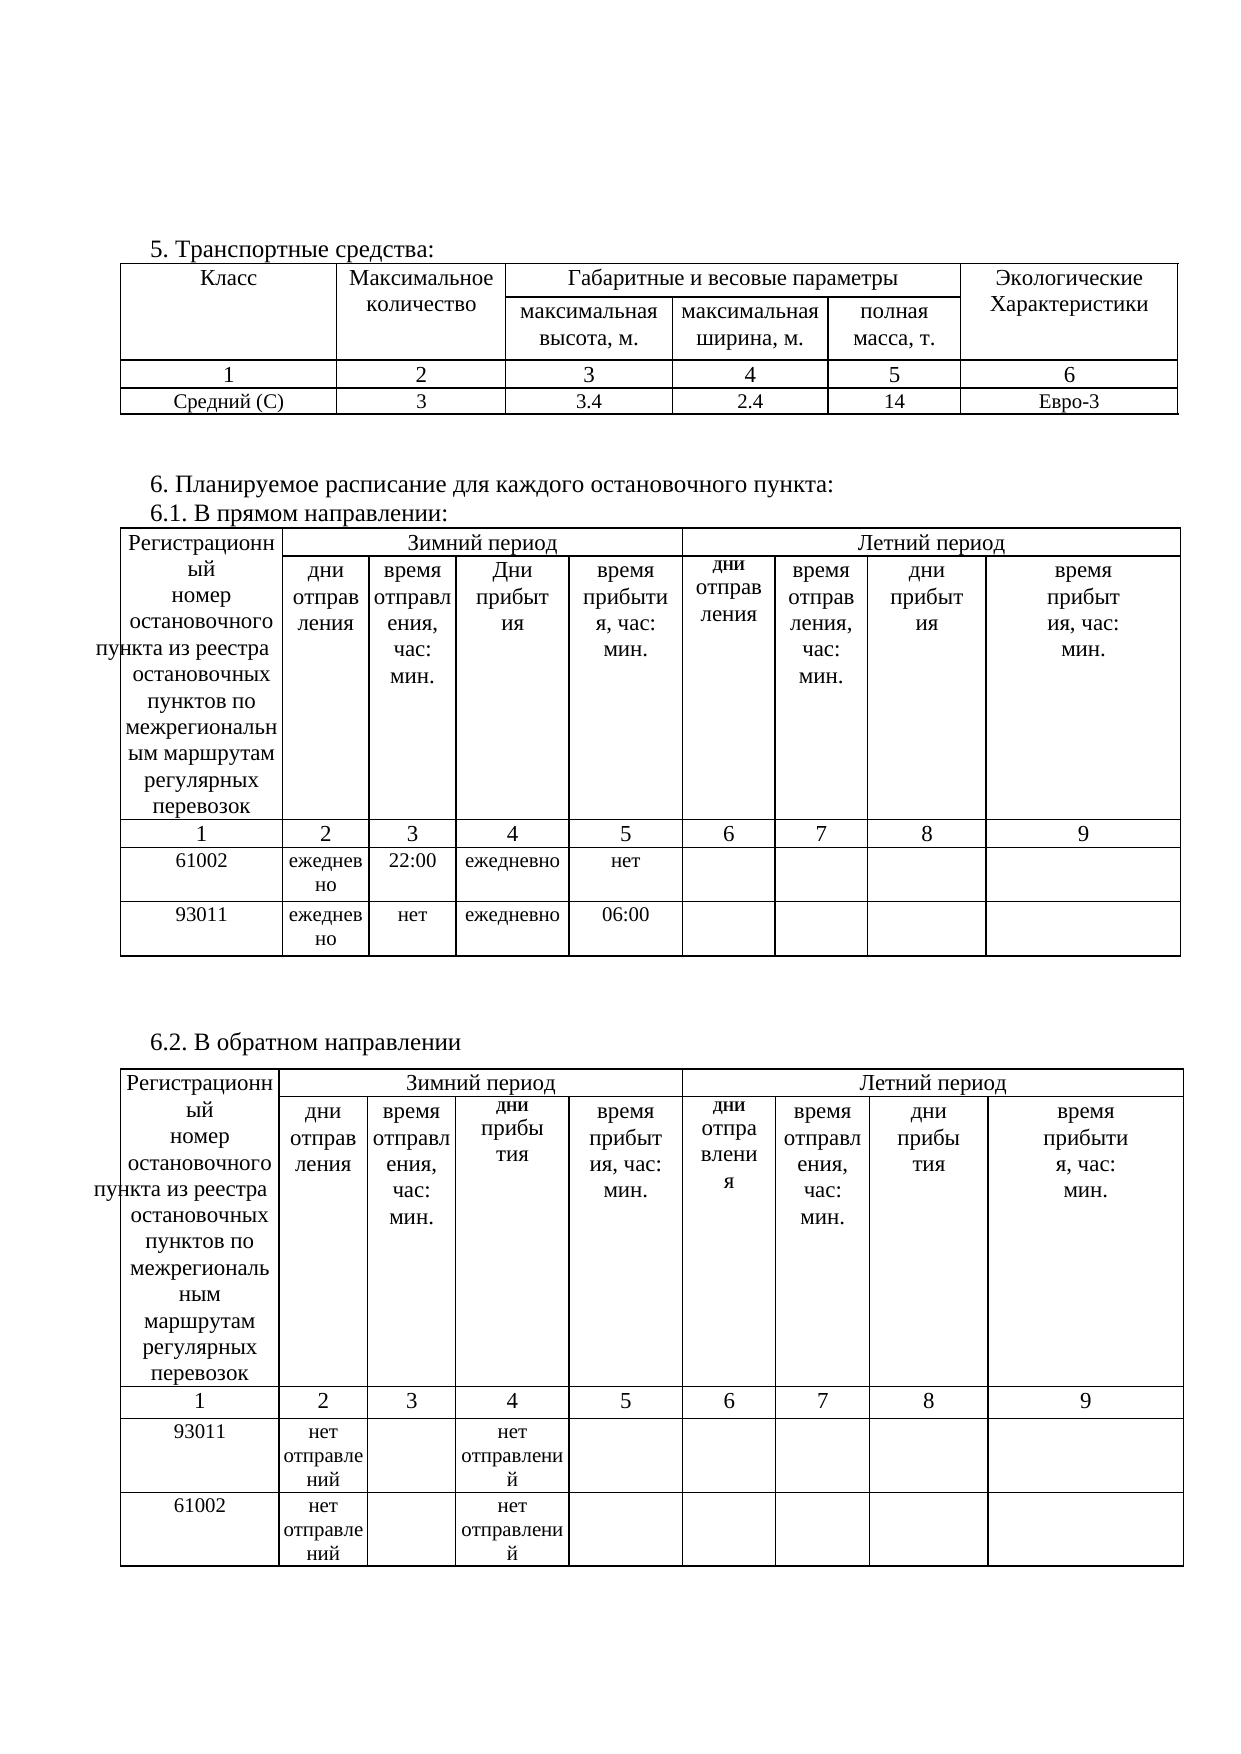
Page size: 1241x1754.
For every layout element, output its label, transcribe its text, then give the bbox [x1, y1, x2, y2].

table_cell [776, 902, 867, 955]
table_cell время прибыт ия, час: мин. [987, 557, 1180, 818]
table_cell дни прибы тия [870, 1097, 987, 1386]
table_cell [776, 1493, 869, 1565]
table_cell нет отправлений [456, 1419, 568, 1491]
text 6.2. В обратном направлении [150, 1027, 1090, 1055]
text 5. Транспортные средства: [150, 234, 1090, 263]
table_cell нет [570, 848, 682, 901]
table_cell 3 [337, 389, 505, 413]
table_cell 4 [457, 820, 568, 846]
table_cell 1 [121, 820, 282, 846]
table_cell нет отправлений [280, 1419, 367, 1491]
table_cell 61002 [121, 1493, 278, 1565]
table_cell [868, 848, 985, 901]
table_cell 2 [283, 820, 368, 846]
table_cell 93011 [121, 902, 282, 955]
table_cell дни отправ ления [280, 1097, 367, 1386]
table_cell [776, 848, 867, 901]
table_cell [368, 1493, 455, 1565]
table_cell 9 [987, 820, 1180, 846]
table_cell дни отправ ления [283, 557, 368, 818]
table_cell [989, 1419, 1183, 1491]
table_cell Средний (С) [121, 389, 336, 413]
table_cell 5 [570, 1387, 682, 1418]
table_cell 22:00 [370, 848, 455, 901]
table_cell 93011 [121, 1419, 278, 1491]
table_cell нет отправлений [280, 1493, 367, 1565]
table_cell 6 [683, 1387, 775, 1418]
table_cell дни прибыт ия [868, 557, 985, 818]
table_cell 7 [776, 820, 867, 846]
table_cell полная масса, т. [829, 298, 960, 359]
table_cell 6 [961, 361, 1177, 387]
table_cell максимальная ширина, м. [673, 298, 827, 359]
table_cell время отправл ения, час: мин. [370, 557, 455, 818]
table_cell 06:00 [570, 902, 682, 955]
table_cell время отправл ения, час: мин. [368, 1097, 455, 1386]
table_cell 4 [673, 361, 827, 387]
table_cell Дни прибыт ия [457, 557, 568, 818]
table_header Экологические Характеристики [961, 264, 1177, 359]
table_cell нет отправлений [456, 1493, 568, 1565]
table_cell [989, 1493, 1183, 1565]
table_cell ежедневно [283, 848, 368, 901]
table_cell ДНИ отправ ления [683, 557, 774, 818]
table_header Максимальное количество [337, 264, 505, 359]
table_cell максимальная высота, м. [506, 298, 672, 359]
table_cell 9 [989, 1387, 1183, 1418]
table_cell 61002 [121, 848, 282, 901]
table_header Габаритные и весовые параметры [506, 264, 960, 296]
table_cell ДНИ прибы тия [456, 1097, 568, 1386]
table_cell время прибыти я, час: мин. [989, 1097, 1183, 1386]
table_cell 4 [456, 1387, 568, 1418]
table_cell [868, 902, 985, 955]
table_cell 1 [121, 361, 336, 387]
table_cell [683, 1419, 775, 1491]
table_cell 2 [337, 361, 505, 387]
table_cell [776, 1419, 869, 1491]
table_cell [987, 848, 1180, 901]
text 6.1. В прямом направлении: [150, 498, 1090, 527]
table_cell 5 [829, 361, 960, 387]
table_cell 3 [370, 820, 455, 846]
table_cell [683, 902, 774, 955]
table_cell ежедневно [283, 902, 368, 955]
table_cell время прибыти я, час: мин. [570, 557, 682, 818]
table_cell 8 [870, 1387, 987, 1418]
table_cell [683, 848, 774, 901]
table_cell [570, 1419, 682, 1491]
table_cell ДНИ отпра влени я [683, 1097, 775, 1386]
table_cell Евро-3 [961, 389, 1177, 413]
table_cell 2.4 [673, 389, 827, 413]
table_cell 2 [280, 1387, 367, 1418]
table_header Летний период [683, 1070, 1183, 1096]
table_cell 3.4 [506, 389, 672, 413]
table_cell 6 [683, 820, 774, 846]
table_cell 3 [368, 1387, 455, 1418]
table_cell [870, 1419, 987, 1491]
table_header Регистрационный номер остановочного пункта из реестра остановочных пунктов по межрегиональным маршрутам регулярных перевозок [121, 529, 282, 818]
table_cell [987, 902, 1180, 955]
table_cell нет [370, 902, 455, 955]
table_cell ежедневно [457, 902, 568, 955]
table_cell ежедневно [457, 848, 568, 901]
table_cell время прибыт ия, час: мин. [570, 1097, 682, 1386]
table_cell [870, 1493, 987, 1565]
table_cell 1 [121, 1387, 278, 1418]
table_header Зимний период [283, 529, 682, 555]
table_cell 3 [506, 361, 672, 387]
table_header Летний период [683, 529, 1180, 555]
table_cell 7 [776, 1387, 869, 1418]
text 6. Планируемое расписание для каждого остановочного пункта: [150, 469, 1090, 498]
table_cell [368, 1419, 455, 1491]
table_cell [683, 1493, 775, 1565]
table_cell 14 [829, 389, 960, 413]
table_header Класс [121, 264, 336, 359]
table_header Зимний период [280, 1070, 682, 1096]
table_header Регистрационный номер остановочного пункта из реестра остановочных пунктов по межрегиональным маршрутам регулярных перевозок [121, 1070, 278, 1386]
table_cell 5 [570, 820, 682, 846]
table_cell 8 [868, 820, 985, 846]
table_cell [570, 1493, 682, 1565]
table_cell время отправл ения, час: мин. [776, 1097, 869, 1386]
table_cell время отправ ления, час: мин. [776, 557, 867, 818]
